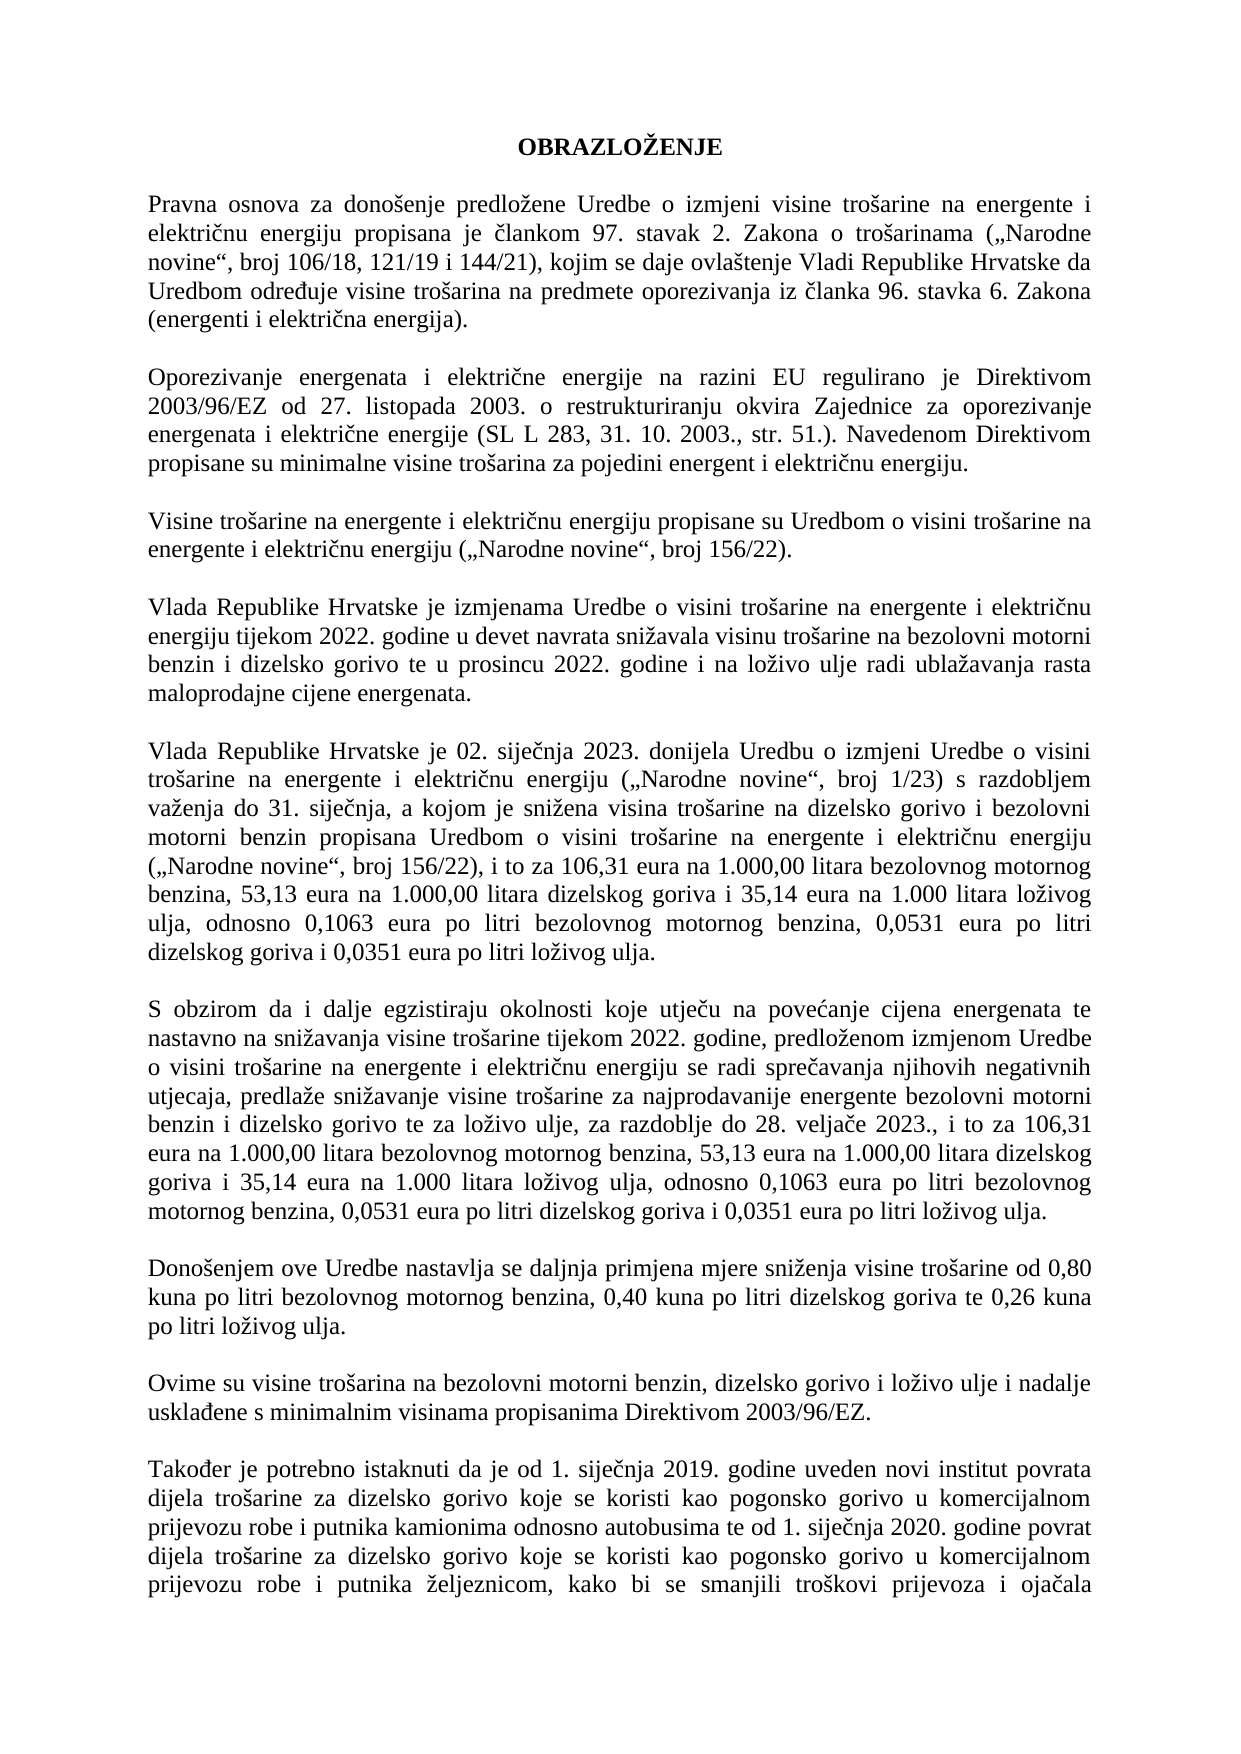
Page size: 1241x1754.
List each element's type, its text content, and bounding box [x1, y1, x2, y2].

text OBRAZLOŽENJE [148, 132, 1092, 161]
text Donošenjem ove Uredbe nastavlja se daljnja primjena mjere sniženja visine trošarine od 0,80 kuna po litri bezolovnog motornog benzina, 0,40 kuna po litri dizelskog goriva te 0,26 kuna po litri loživog ulja. [148, 1253, 1092, 1339]
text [148, 1454, 1092, 1598]
text Vlada Republike Hrvatske je 02. siječnja 2023. donijela Uredbu o izmjeni Uredbe o visini trošarine na energente i električnu energiju („Narodne novine“, broj 1/23) s razdobljem važenja do 31. siječnja, a kojom je snižena visina trošarine na dizelsko gorivo i bezolovni motorni benzin propisana Uredbom o visini trošarine na energente i električnu energiju („Narodne novine“, broj 156/22), i to za 106,31 eura na 1.000,00 litara bezolovnog motornog benzina, 53,13 eura na 1.000,00 litara dizelskog goriva i 35,14 eura na 1.000 litara loživog ulja, odnosno 0,1063 eura po litri bezolovnog motornog benzina, 0,0531 eura po litri dizelskog goriva i 0,0351 eura po litri loživog ulja. [148, 736, 1092, 966]
text Ovime su visine trošarina na bezolovni motorni benzin, dizelsko gorivo i loživo ulje i nadalje usklađene s minimalnim visinama propisanima Direktivom 2003/96/EZ. [148, 1368, 1092, 1426]
text Pravna osnova za donošenje predložene Uredbe o izmjeni visine trošarine na energente i električnu energiju propisana je člankom 97. stavak 2. Zakona o trošarinama („Narodne novine“, broj 106/18, 121/19 i 144/21), kojim se daje ovlaštenje Vladi Republike Hrvatske da Uredbom određuje visine trošarina na predmete oporezivanja iz članka 96. stavka 6. Zakona (energenti i električna energija). [148, 189, 1092, 333]
text Visine trošarine na energente i električnu energiju propisane su Uredbom o visini trošarine na energente i električnu energiju („Narodne novine“, broj 156/22). [148, 506, 1092, 563]
text Vlada Republike Hrvatske je izmjenama Uredbe o visini trošarine na energente i električnu energiju tijekom 2022. godine u devet navrata snižavala visinu trošarine na bezolovni motorni benzin i dizelsko gorivo te u prosincu 2022. godine i na loživo ulje radi ublažavanja rasta maloprodajne cijene energenata. [148, 592, 1092, 707]
text S obzirom da i dalje egzistiraju okolnosti koje utječu na povećanje cijena energenata te nastavno na snižavanja visine trošarine tijekom 2022. godine, predloženom izmjenom Uredbe o visini trošarine na energente i električnu energiju se radi sprečavanja njihovih negativnih utjecaja, predlaže snižavanje visine trošarine za najprodavanije energente bezolovni motorni benzin i dizelsko gorivo te za loživo ulje, za razdoblje do 28. veljače 2023., i to za 106,31 eura na 1.000,00 litara bezolovnog motornog benzina, 53,13 eura na 1.000,00 litara dizelskog goriva i 35,14 eura na 1.000 litara loživog ulja, odnosno 0,1063 eura po litri bezolovnog motornog benzina, 0,0531 eura po litri dizelskog goriva i 0,0351 eura po litri loživog ulja. [148, 994, 1092, 1224]
text Oporezivanje energenata i električne energije na razini EU regulirano je Direktivom 2003/96/EZ od 27. listopada 2003. o restrukturiranju okvira Zajednice za oporezivanje energenata i električne energije (SL L 283, 31. 10. 2003., str. 51.). Navedenom Direktivom propisane su minimalne visine trošarina za pojedini energent i električnu energiju. [148, 362, 1092, 477]
